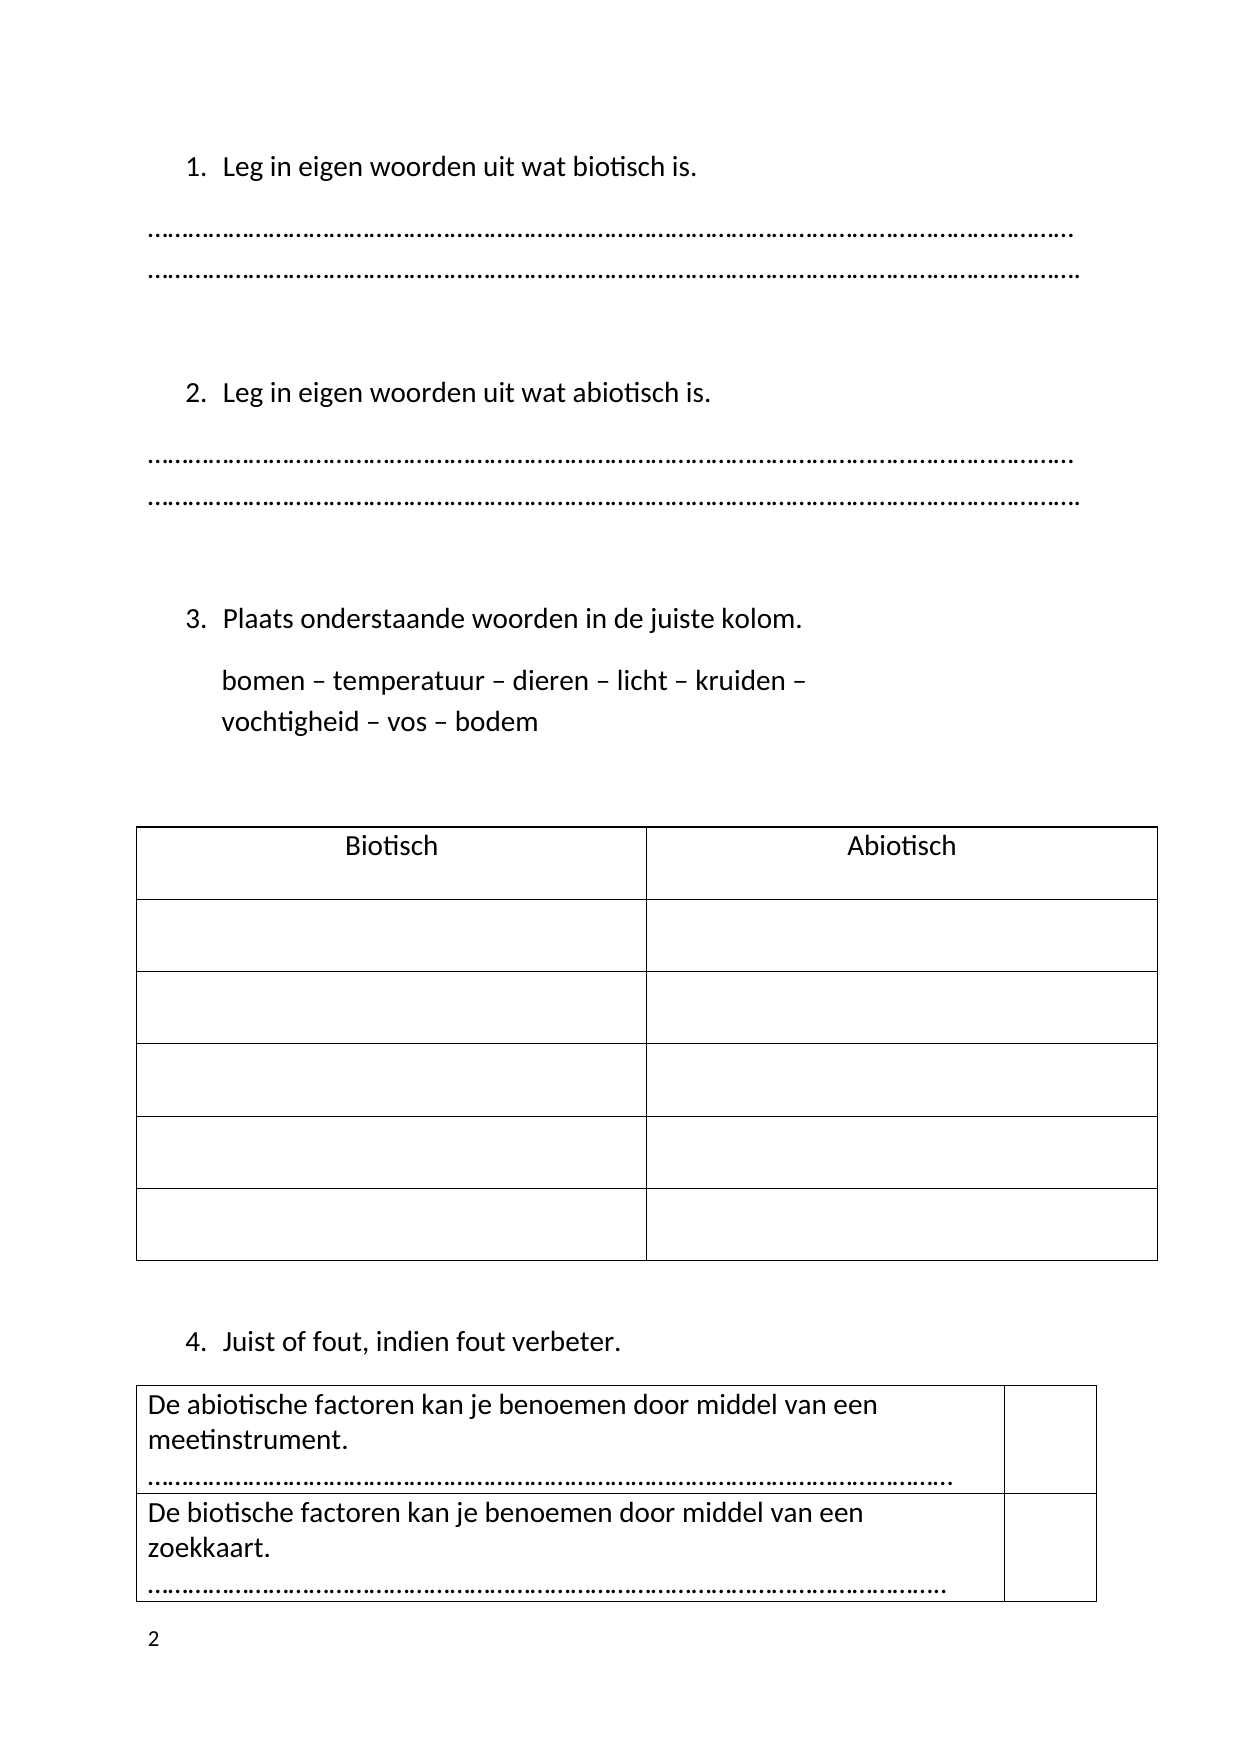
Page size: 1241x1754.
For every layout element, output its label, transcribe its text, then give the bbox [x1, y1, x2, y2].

text ……………………………………………………………………………………………………………………………………………………………………………………………………………………………………………………. [148, 209, 1093, 286]
text ……………………………………………………………………………………………………………………………………………………………………………………………………………………………………………………. [148, 436, 1093, 512]
list Leg in eigen woorden uit wat abiotisch is. [185, 374, 1093, 409]
table_cell [137, 1117, 646, 1188]
table_header Abiotisch [647, 828, 1157, 899]
table_cell [647, 972, 1157, 1043]
table_cell [137, 1044, 646, 1116]
table_cell [137, 1189, 646, 1260]
list Plaats onderstaande woorden in de juiste kolom. [185, 600, 1093, 636]
table_header De abiotische factoren kan je benoemen door middel van een meetinstrument. ………………………………………………………………………………………………………… [137, 1386, 1004, 1493]
text bomen – temperatuur – dieren – licht – kruiden – vochtigheid – vos – bodem [221, 662, 1093, 738]
table_cell [137, 900, 646, 971]
table_cell [647, 1189, 1157, 1260]
list Juist of fout, indien fout verbeter. [185, 1323, 1093, 1358]
table_header [1005, 1386, 1096, 1493]
table_cell [647, 1117, 1157, 1188]
table_cell [647, 900, 1157, 971]
table_header Biotisch [137, 828, 646, 899]
table_cell [647, 1044, 1157, 1116]
table_cell [137, 972, 646, 1043]
list Leg in eigen woorden uit wat biotisch is. [185, 148, 1093, 183]
table_cell [1005, 1494, 1096, 1601]
table_cell De biotische factoren kan je benoemen door middel van een zoekkaart. ……………………………………………………………………………………………………….. [137, 1494, 1004, 1601]
